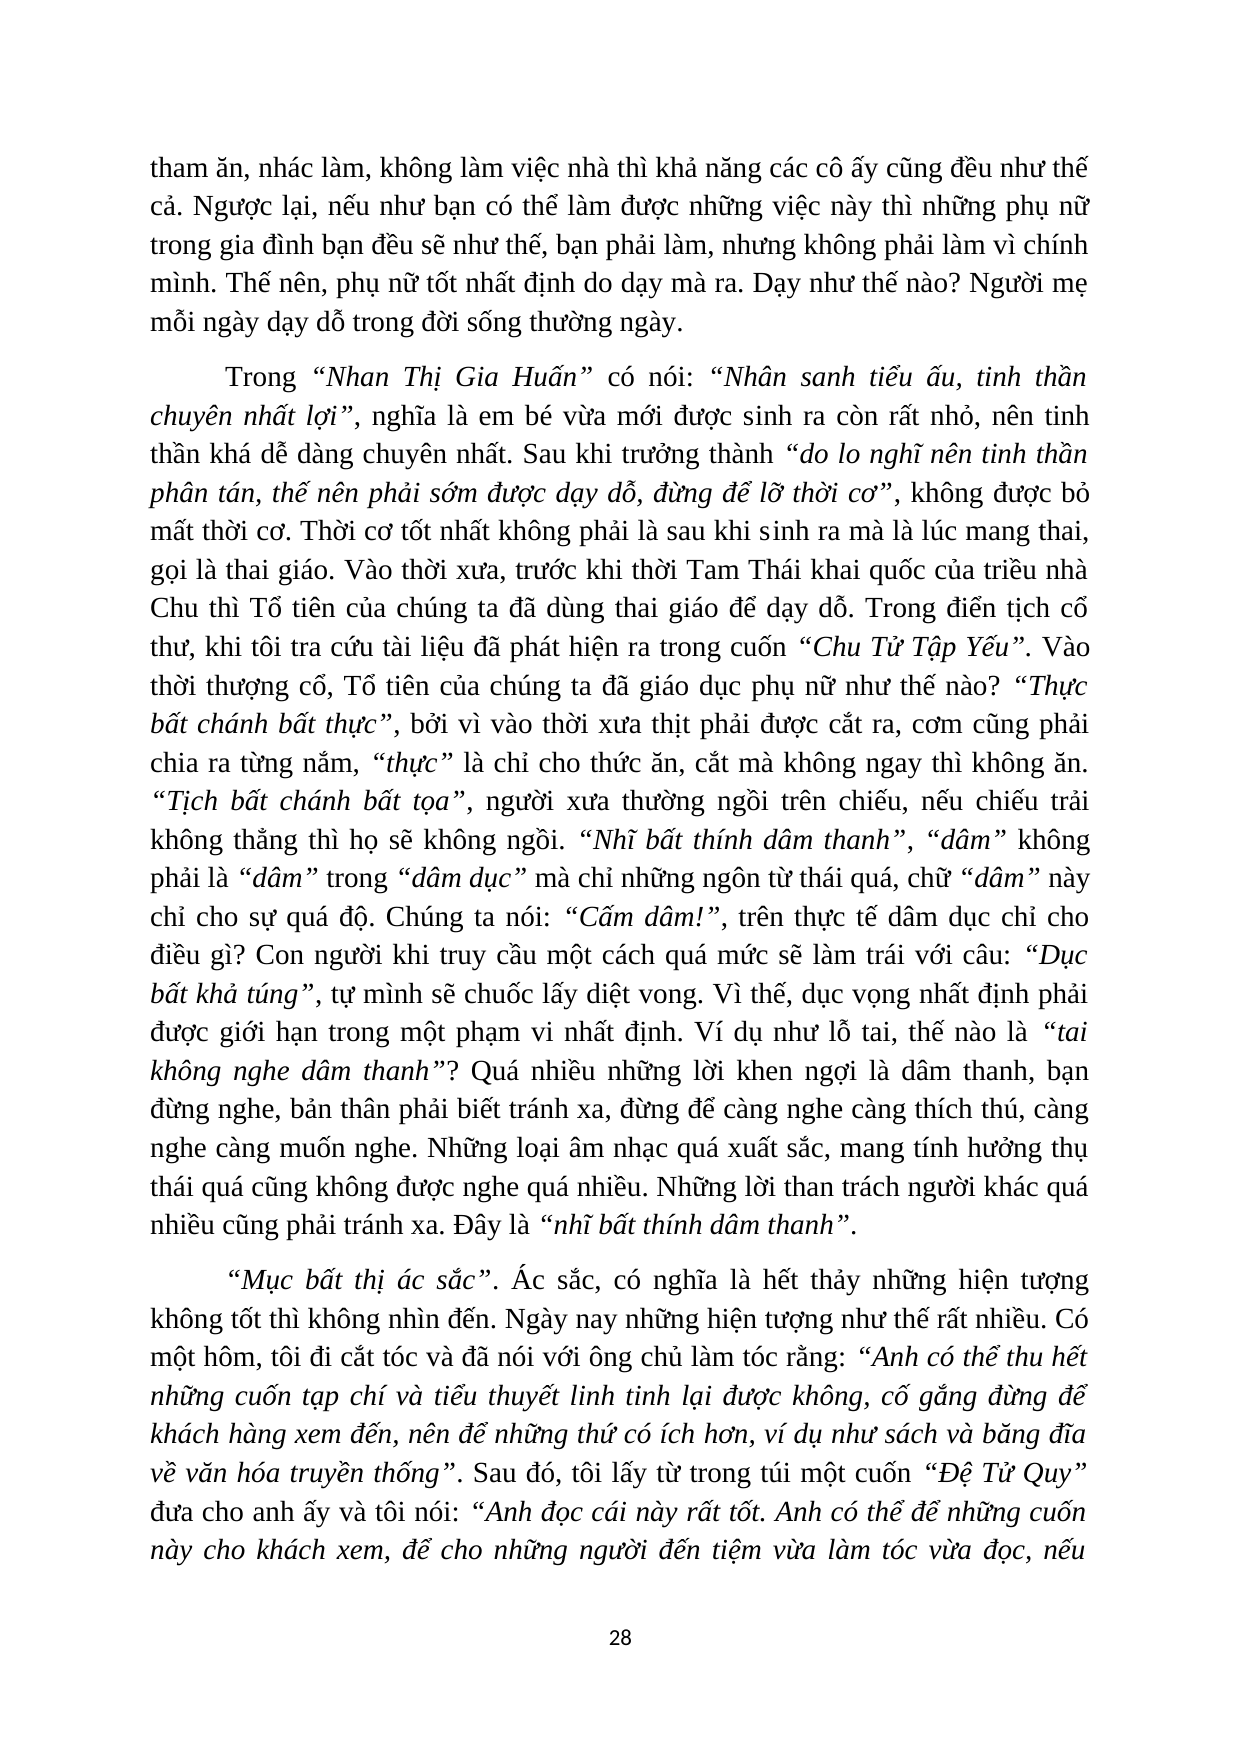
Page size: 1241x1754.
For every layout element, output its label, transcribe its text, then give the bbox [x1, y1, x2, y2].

text Trong “Nhan Thị Gia Huấn” có nói: “Nhân sanh tiểu ấu, tinh thần chuyên nhất lợi”, nghĩa là em bé vừa mới được sinh ra còn rất nhỏ, nên tinh thần khá dễ dàng chuyên nhất. Sau khi trưởng thành “do lo nghĩ nên tinh thần phân tán, thế nên phải sớm được dạy dỗ, đừng để lỡ thời cơ”, không được bỏ mất thời cơ. Thời cơ tốt nhất không phải là sau khi sinh ra mà là lúc mang thai, gọi là thai giáo. Vào thời xưa, trước khi thời Tam Thái khai quốc của triều nhà Chu thì Tổ tiên của chúng ta đã dùng thai giáo để dạy dỗ. Trong điển tịch cổ thư, khi tôi tra cứu tài liệu đã phát hiện ra trong cuốn “Chu Tử Tập Yếu”. Vào thời thượng cổ, Tổ tiên của chúng ta đã giáo dục phụ nữ như thế nào? “Thực bất chánh bất thực”, bởi vì vào thời xưa thịt phải được cắt ra, cơm cũng phải chia ra từng nắm, “thực” là chỉ cho thức ăn, cắt mà không ngay thì không ăn. “Tịch bất chánh bất tọa”, người xưa thường ngồi trên chiếu, nếu chiếu trải không thẳng thì họ sẽ không ngồi. “Nhĩ bất thính dâm thanh”, “dâm” không phải là “dâm” trong “dâm dục” mà chỉ những ngôn từ thái quá, chữ “dâm” này chỉ cho sự quá độ. Chúng ta nói: “Cấm dâm!”, trên thực tế dâm dục chỉ cho điều gì? Con người khi truy cầu một cách quá mức sẽ làm trái với câu: “Dục bất khả túng”, tự mình sẽ chuốc lấy diệt vong. Vì thế, dục vọng nhất định phải được giới hạn trong một phạm vi nhất định. Ví dụ như lỗ tai, thế nào là “tai không nghe dâm thanh”? Quá nhiều những lời khen ngợi là dâm thanh, bạn đừng nghe, bản thân phải biết tránh xa, đừng để càng nghe càng thích thú, càng nghe càng muốn nghe. Những loại âm nhạc quá xuất sắc, mang tính hưởng thụ thái quá cũng không được nghe quá nhiều. Những lời than trách người khác quá nhiều cũng phải tránh xa. Đây là “nhĩ bất thính dâm thanh”. [150, 359, 1090, 1241]
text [150, 1262, 1090, 1566]
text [150, 150, 1090, 338]
